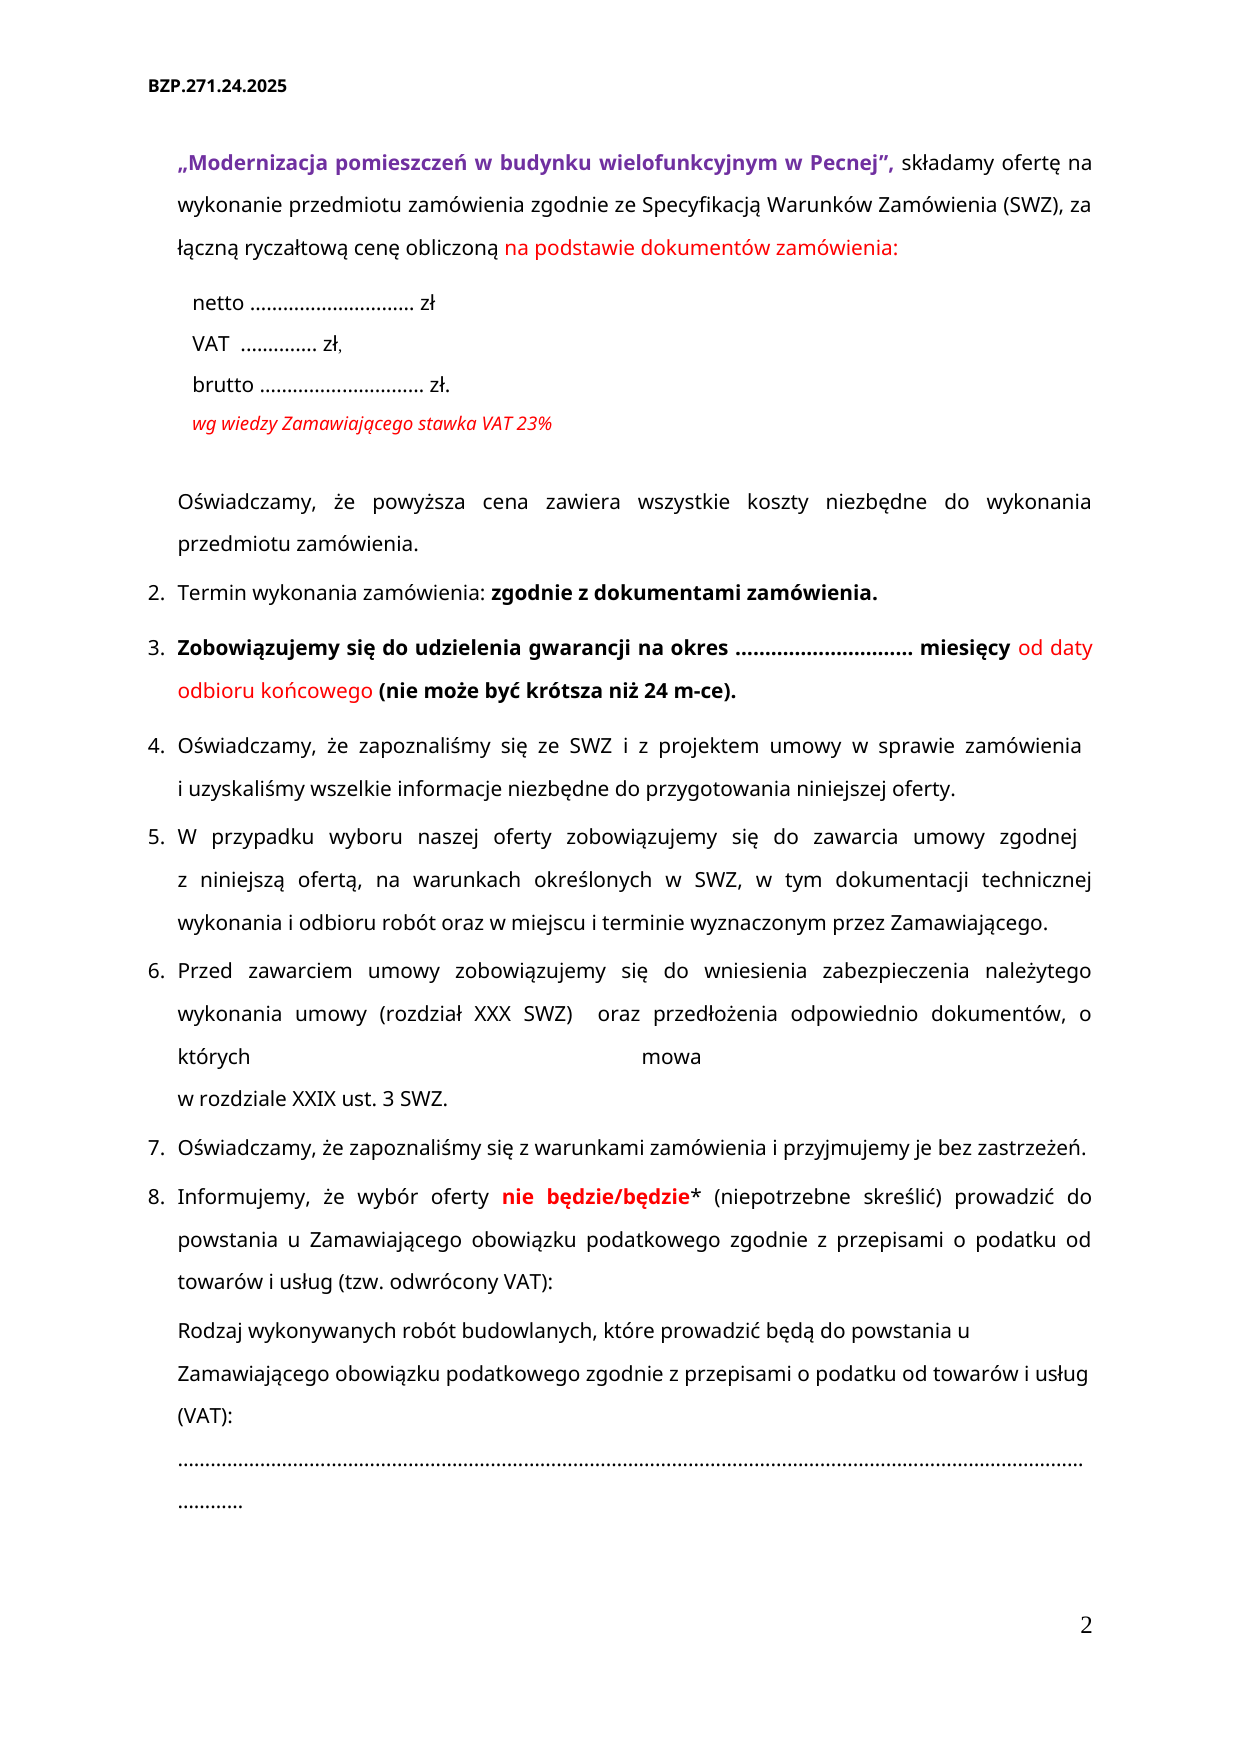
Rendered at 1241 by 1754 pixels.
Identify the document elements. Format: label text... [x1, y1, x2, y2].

list Oświadczamy, że zapoznaliśmy się z warunkami zamówienia i przyjmujemy je bez zastrzeżeń. [148, 1133, 1093, 1162]
list Zobowiązujemy się do udzielenia gwarancji na okres ………………………… miesięcy od daty odbioru końcowego (nie może być krótsza niż 24 m-ce). [148, 633, 1093, 704]
text brutto ………………………… zł. [192, 370, 1093, 398]
list W przypadku wyboru naszej oferty zobowiązujemy się do zawarcia umowy zgodnej z niniejszą ofertą, na warunkach określonych w SWZ, w tym dokumentacji technicznej wykonania i odbioru robót oraz w miejscu i terminie wyznaczonym przez Zamawiającego. [148, 822, 1093, 936]
list Oświadczamy, że zapoznaliśmy się ze SWZ i z projektem umowy w sprawie zamówienia i uzyskaliśmy wszelkie informacje niezbędne do przygotowania niniejszej oferty. [148, 731, 1093, 802]
list Termin wykonania zamówienia: zgodnie z dokumentami zamówienia. [148, 578, 1093, 607]
text Oświadczamy, że powyższa cena zawiera wszystkie koszty niezbędne do wykonania przedmiotu zamówienia. [177, 487, 1093, 558]
list Informujemy, że wybór oferty nie będzie/będzie* (niepotrzebne skreślić) prowadzić do powstania u Zamawiającego obowiązku podatkowego zgodnie z przepisami o podatku od towarów i usług (tzw. odwrócony VAT): [148, 1182, 1093, 1296]
text Rodzaj wykonywanych robót budowlanych, które prowadzić będą do powstania u Zamawiającego obowiązku podatkowego zgodnie z przepisami o podatku od towarów i usług (VAT): …………………………………………………………………………………………………………………………………………………………… [177, 1316, 1093, 1515]
list Przed zawarciem umowy zobowiązujemy się do wniesienia zabezpieczenia należytego wykonania umowy (rozdział XXX SWZ) oraz przedłożenia odpowiednio dokumentów, o których mowa w rozdziale XXIX ust. 3 SWZ. [148, 957, 1093, 1113]
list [148, 148, 1093, 261]
text wg wiedzy Zamawiającego stawka VAT 23% [192, 411, 1093, 436]
text netto ………………………… zł [192, 288, 1093, 316]
text VAT .…………. zł, [192, 329, 1093, 357]
